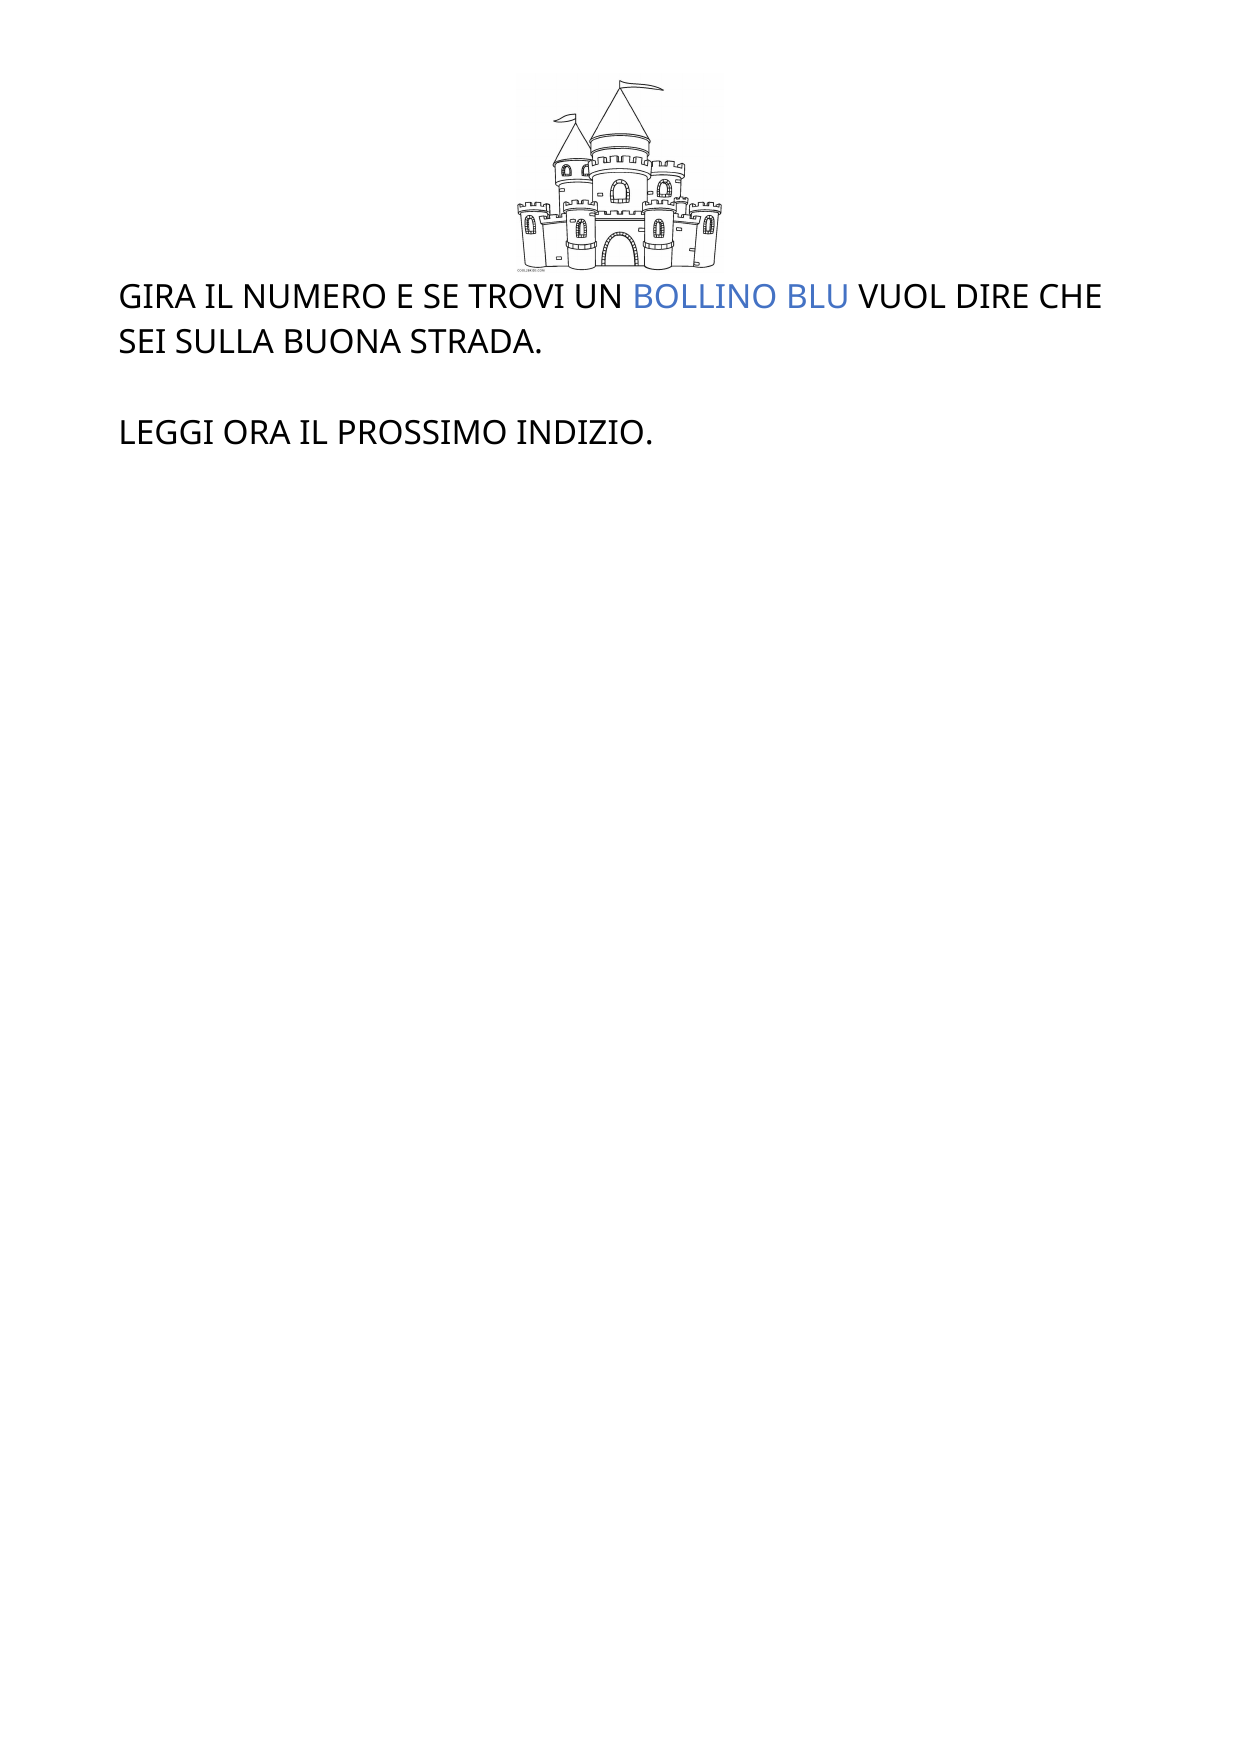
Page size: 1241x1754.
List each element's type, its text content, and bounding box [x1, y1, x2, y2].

text GIRA IL NUMERO E SE TROVI UN BOLLINO BLU VUOL DIRE CHE SEI SULLA BUONA STRADA. [118, 272, 1122, 363]
picture [516, 73, 725, 273]
text LEGGI ORA IL PROSSIMO INDIZIO. [118, 409, 1122, 454]
